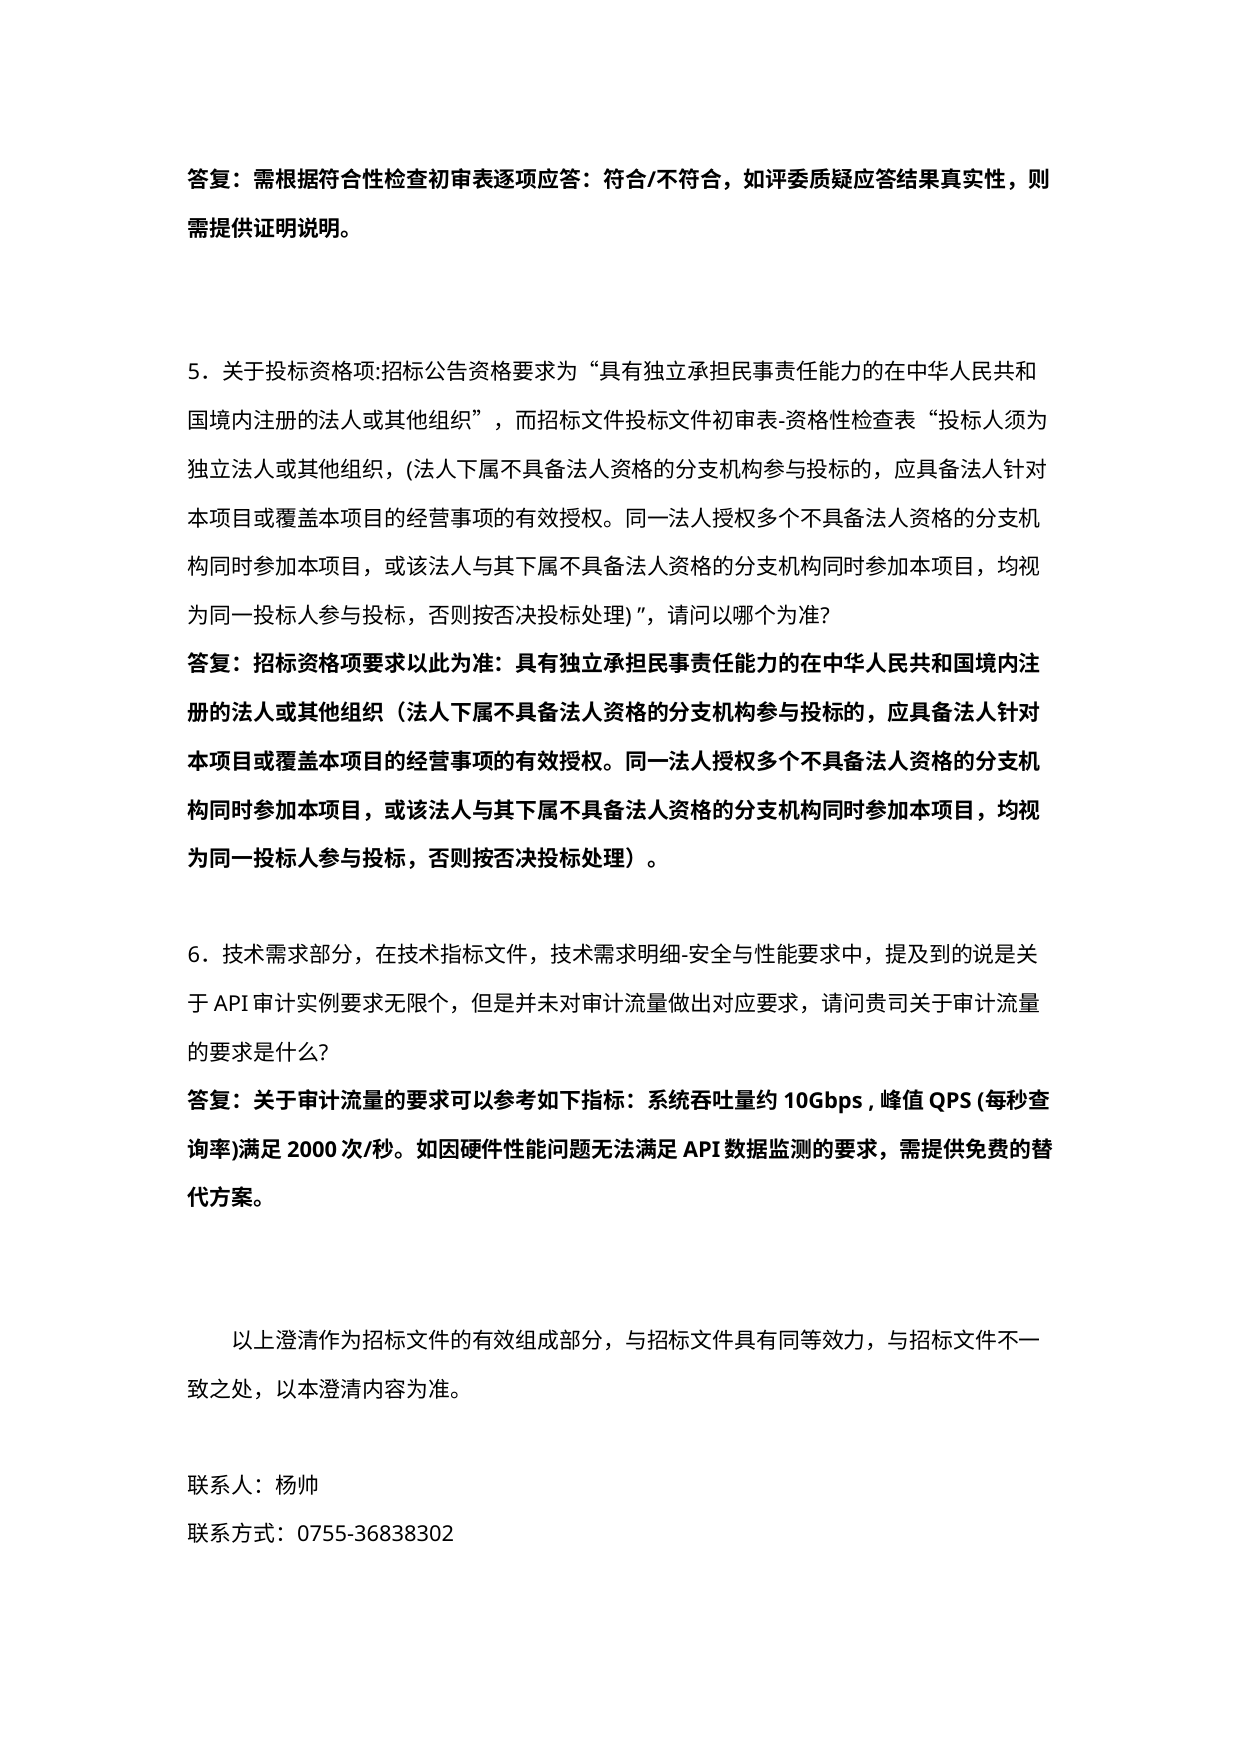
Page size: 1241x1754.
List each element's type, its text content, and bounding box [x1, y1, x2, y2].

text 联系方式：0755-36838302 [187, 1516, 1053, 1548]
text 联系人：杨帅 [187, 1468, 1053, 1500]
list 关于投标资格项:招标公告资格要求为“具有独立承担民事责任能力的在中华人民共和国境内注册的法人或其他组织”，而招标文件投标文件初审表-资格性检查表“投标人须为独立法人或其他组织，(法人下属不具备法人资格的分支机构参与投标的，应具备法人针对本项目或覆盖本项目的经营事项的有效授权。同一法人授权多个不具备法人资格的分支机构同时参加本项目，或该法人与其下属不具备法人资格的分支机构同时参加本项目，均视为同一投标人参与投标，否则按否决投标处理) ”，请问以哪个为准? [187, 354, 1053, 630]
text 以上澄清作为招标文件的有效组成部分，与招标文件具有同等效力，与招标文件不一致之处，以本澄清内容为准。 [187, 1323, 1053, 1404]
list 答复：关于审计流量的要求可以参考如下指标：系统吞吐量约 10Gbps , 峰值QPS (每秒查询率)满足2000次/秒。如因硬件性能问题无法满足API数据监测的要求，需提供免费的替代方案。 [187, 1082, 1053, 1212]
list 答复：需根据符合性检查初审表逐项应答：符合/不符合，如评委质疑应答结果真实性，则需提供证明说明。 [187, 162, 1053, 243]
list 技术需求部分，在技术指标文件，技术需求明细-安全与性能要求中，提及到的说是关于API审计实例要求无限个，但是并未对审计流量做出对应要求，请问贵司关于审计流量的要求是什么? [187, 937, 1053, 1067]
list 答复：招标资格项要求以此为准：具有独立承担民事责任能力的在中华人民共和国境内注册的法人或其他组织（法人下属不具备法人资格的分支机构参与投标的，应具备法人针对本项目或覆盖本项目的经营事项的有效授权。同一法人授权多个不具备法人资格的分支机构同时参加本项目，或该法人与其下属不具备法人资格的分支机构同时参加本项目，均视为同一投标人参与投标，否则按否决投标处理）。 [187, 646, 1053, 873]
